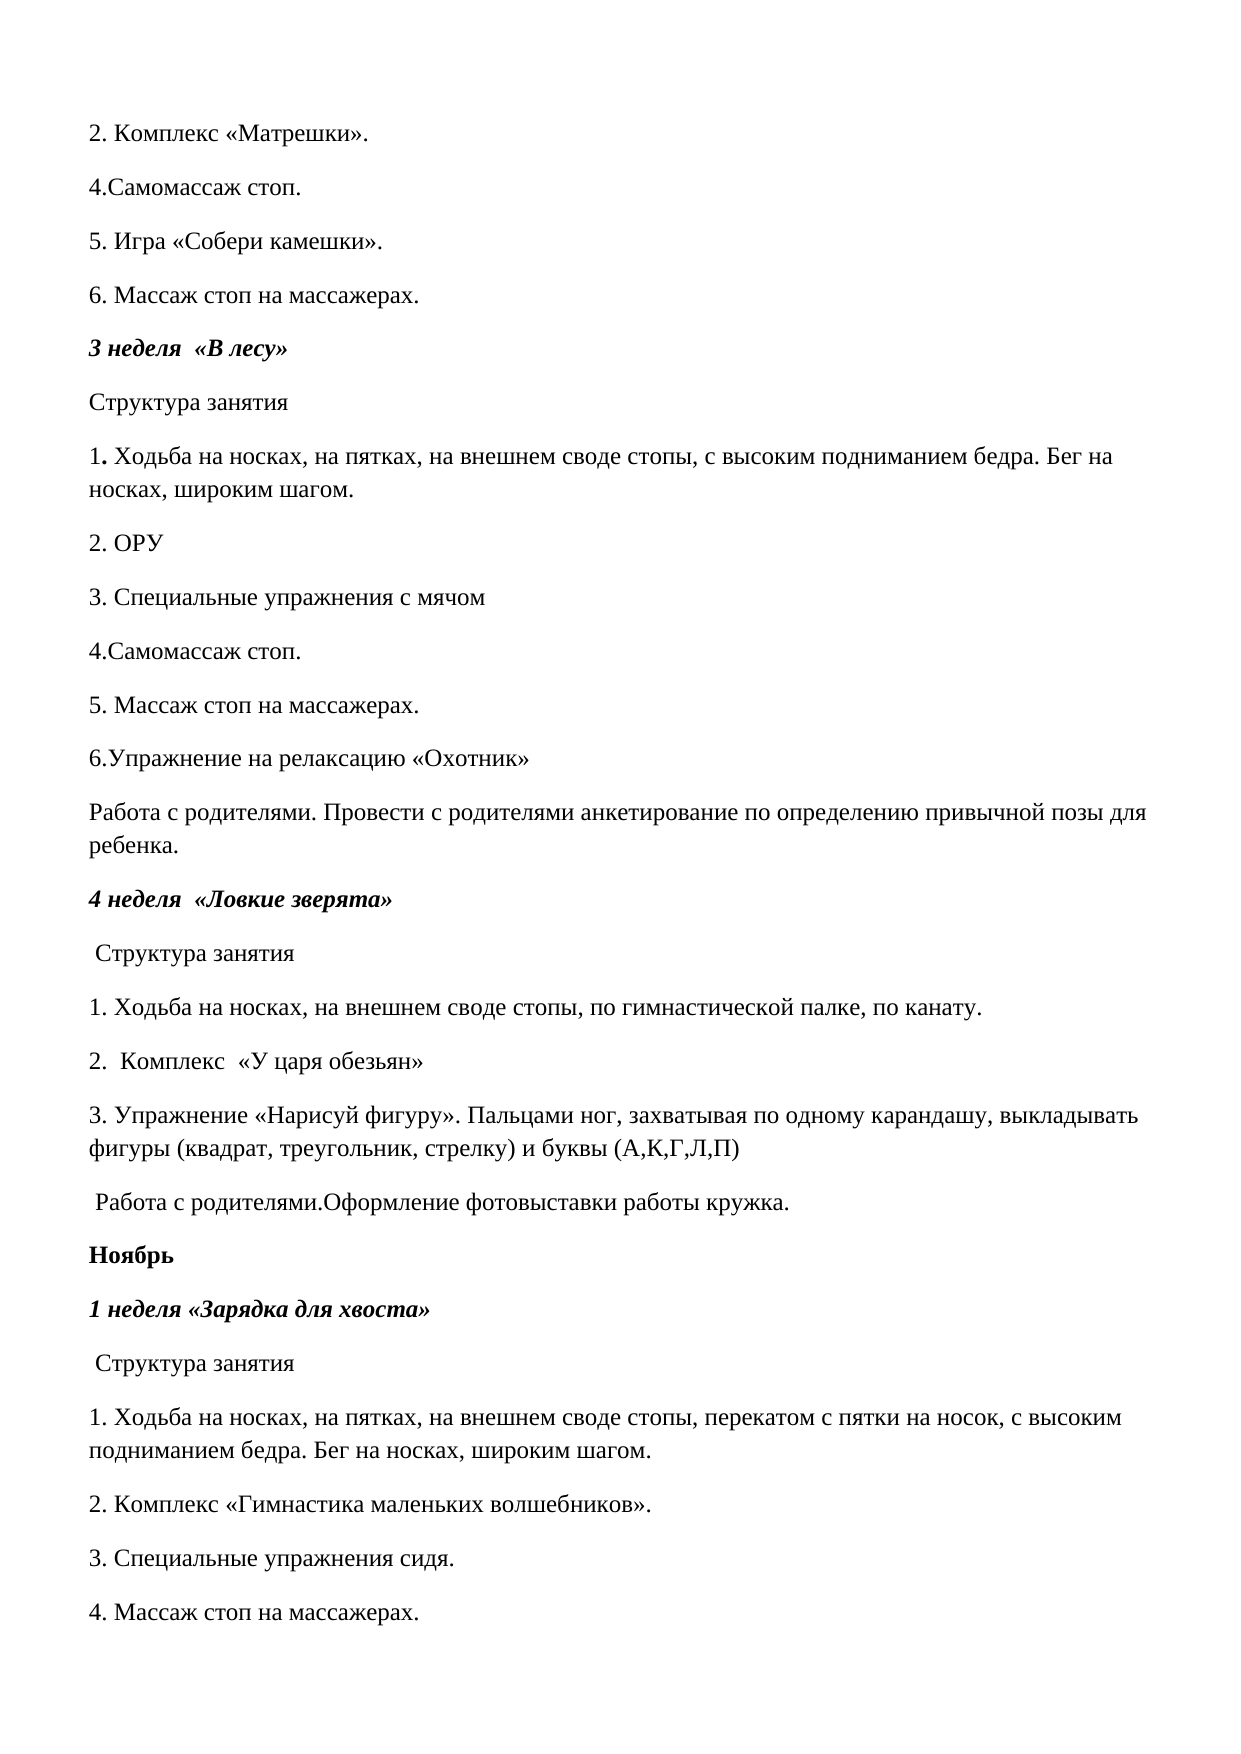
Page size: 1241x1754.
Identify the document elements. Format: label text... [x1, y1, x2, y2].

text 2. Комплекс «Гимнастика маленьких волшебников». [89, 1489, 1152, 1518]
text 3 неделя «В лесу» [89, 333, 1152, 362]
text Структура занятия [89, 387, 1152, 416]
text 1. Ходьба на носках, на пятках, на внешнем своде стопы, перекатом с пятки на носок, с высоким подниманием бедра. Бег на носках, широким шагом. [89, 1402, 1152, 1464]
text 2. Комплекс «У царя обезьян» [89, 1046, 1152, 1074]
text 1. Ходьба на носках, на пятках, на внешнем своде стопы, с высоким подниманием бедра. Бег на носках, широким шагом. [89, 441, 1152, 503]
text 4.Самомассаж стоп. [89, 172, 1152, 201]
text 2. Комплекс «Матрешки». [89, 118, 1152, 147]
text 1. Ходьба на носках, на внешнем своде стопы, по гимнастической палке, по канату. [89, 992, 1152, 1021]
text 4. Массаж стоп на массажерах. [89, 1597, 1152, 1625]
text 1 неделя «Зарядка для хвоста» [89, 1294, 1152, 1323]
text Структура занятия [89, 938, 1152, 967]
text 3. Специальные упражнения сидя. [89, 1543, 1152, 1571]
text Работа с родителями.Оформление фотовыставки работы кружка. [89, 1187, 1152, 1215]
text 6.Упражнение на релаксацию «Охотник» [89, 743, 1152, 772]
text 2. ОРУ [89, 528, 1152, 557]
text 5. Игра «Собери камешки». [89, 226, 1152, 254]
text Структура занятия [89, 1348, 1152, 1377]
text 3. Упражнение «Нарисуй фигуру». Пальцами ног, захватывая по одному карандашу, выкладывать фигуры (квадрат, треугольник, стрелку) и буквы (А,К,Г,Л,П) [89, 1100, 1152, 1161]
text Работа с родителями. Провести с родителями анкетирование по определению привычной позы для ребенка. [89, 797, 1152, 859]
text 5. Массаж стоп на массажерах. [89, 690, 1152, 718]
text 4 неделя «Ловкие зверята» [89, 884, 1152, 913]
text 4.Самомассаж стоп. [89, 636, 1152, 664]
text Ноябрь [89, 1240, 1152, 1269]
text 3. Специальные упражнения с мячом [89, 582, 1152, 611]
text 6. Массаж стоп на массажерах. [89, 280, 1152, 308]
